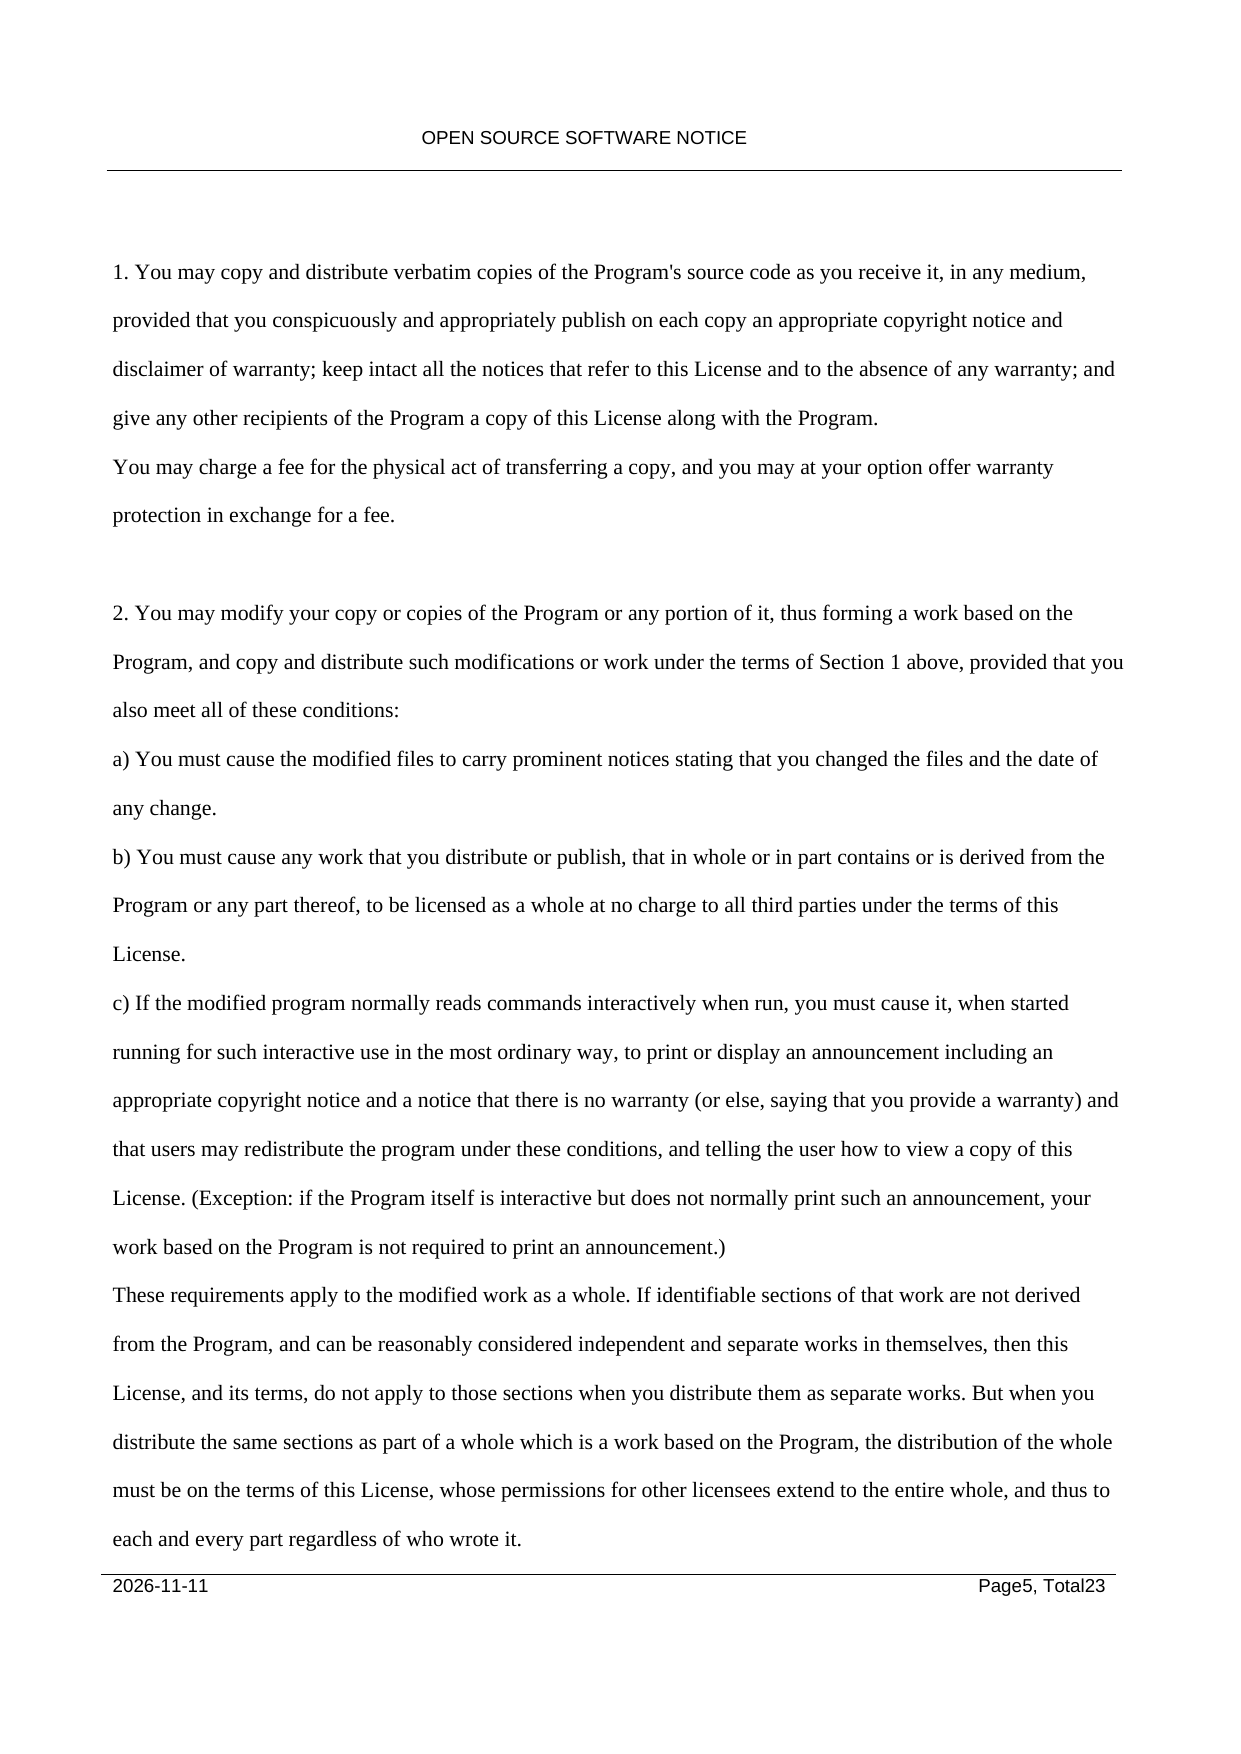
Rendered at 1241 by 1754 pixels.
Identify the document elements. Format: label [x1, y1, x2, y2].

text [112, 206, 1128, 1555]
